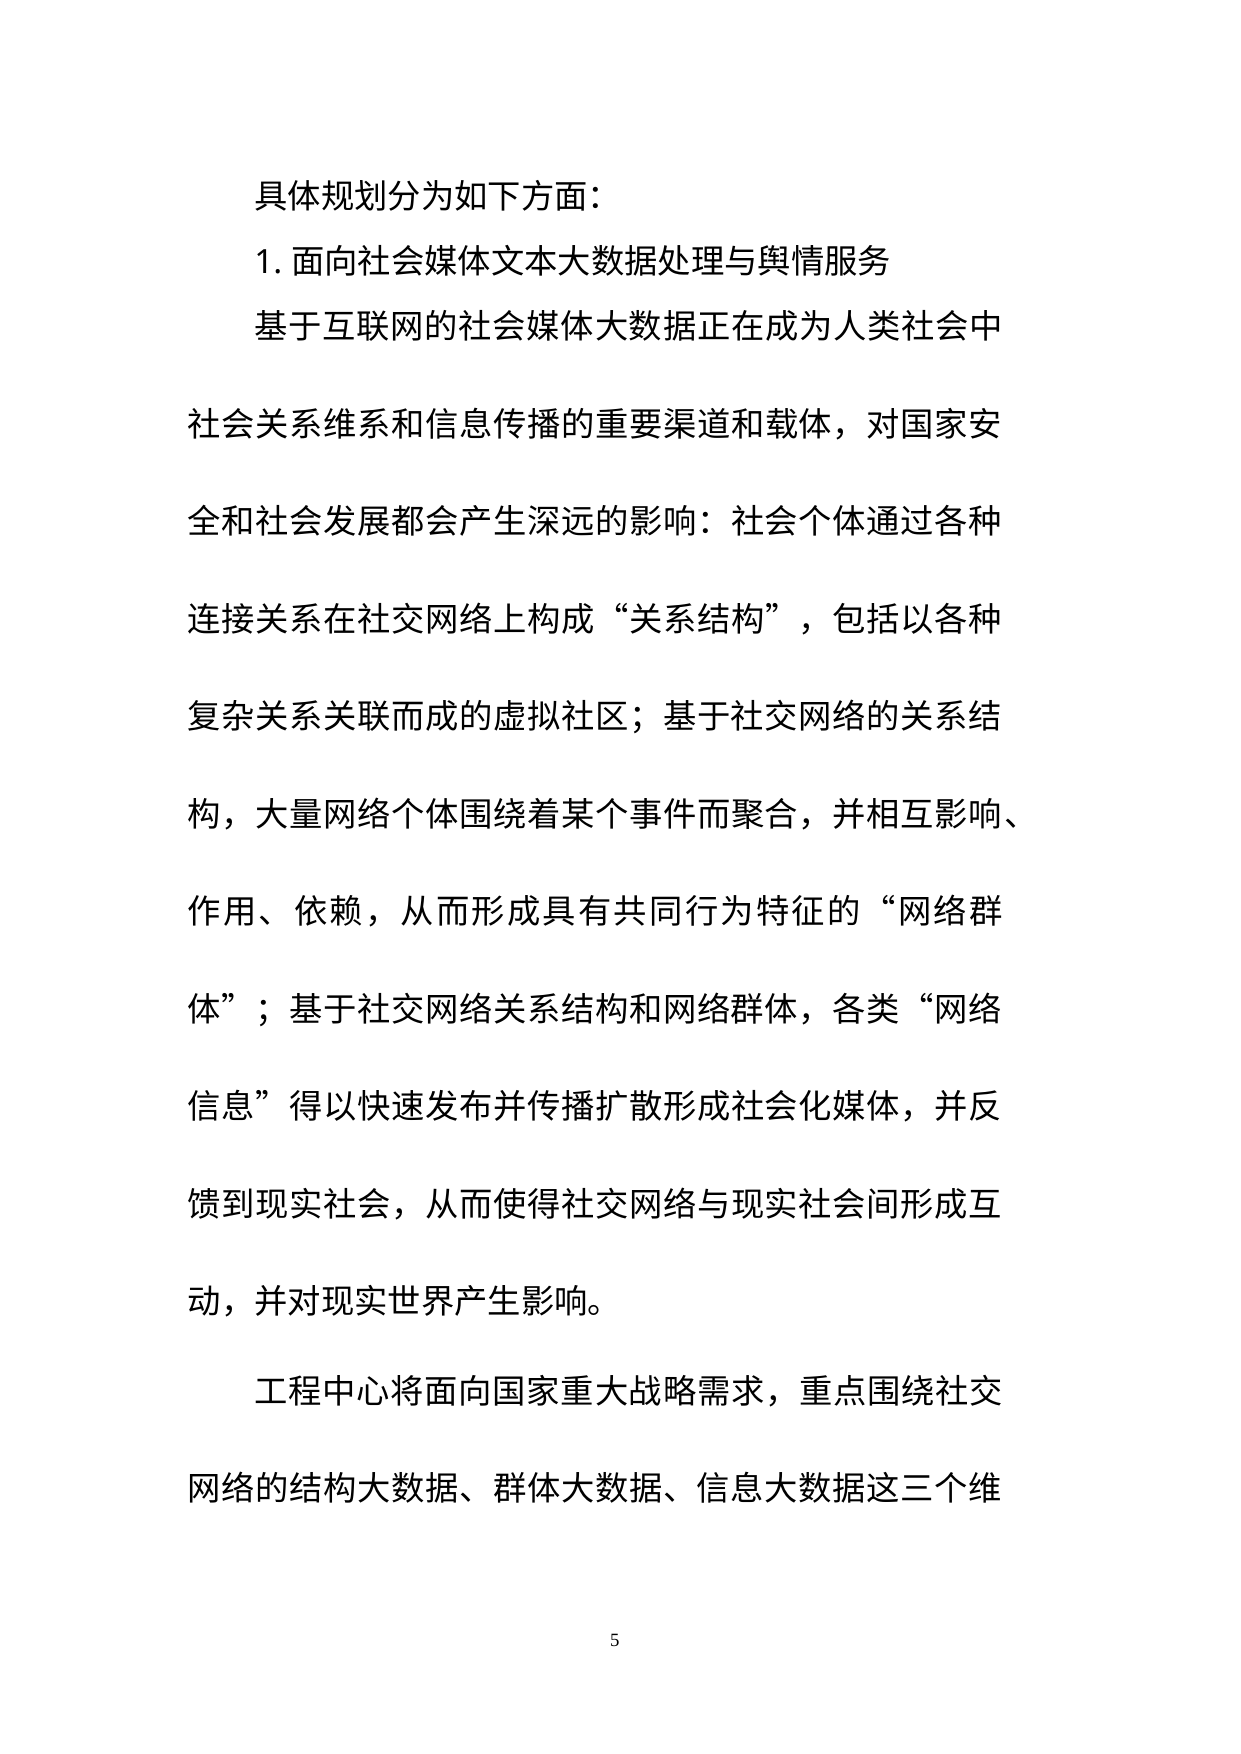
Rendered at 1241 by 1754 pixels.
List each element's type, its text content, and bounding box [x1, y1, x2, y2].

list 面向社会媒体文本大数据处理与舆情服务 [187, 227, 1004, 292]
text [187, 1356, 1004, 1518]
text 基于互联网的社会媒体大数据正在成为人类社会中社会关系维系和信息传播的重要渠道和载体，对国家安全和社会发展都会产生深远的影响：社会个体通过各种连接关系在社交网络上构成“关系结构”，包括以各种复杂关系关联而成的虚拟社区；基于社交网络的关系结构，大量网络个体围绕着某个事件而聚合，并相互影响、作用、依赖，从而形成具有共同行为特征的“网络群体”；基于社交网络关系结构和网络群体，各类“网络信息”得以快速发布并传播扩散形成社会化媒体，并反馈到现实社会，从而使得社交网络与现实社会间形成互动，并对现实世界产生影响。 [187, 292, 1004, 1332]
text 具体规划分为如下方面： [187, 162, 1004, 227]
